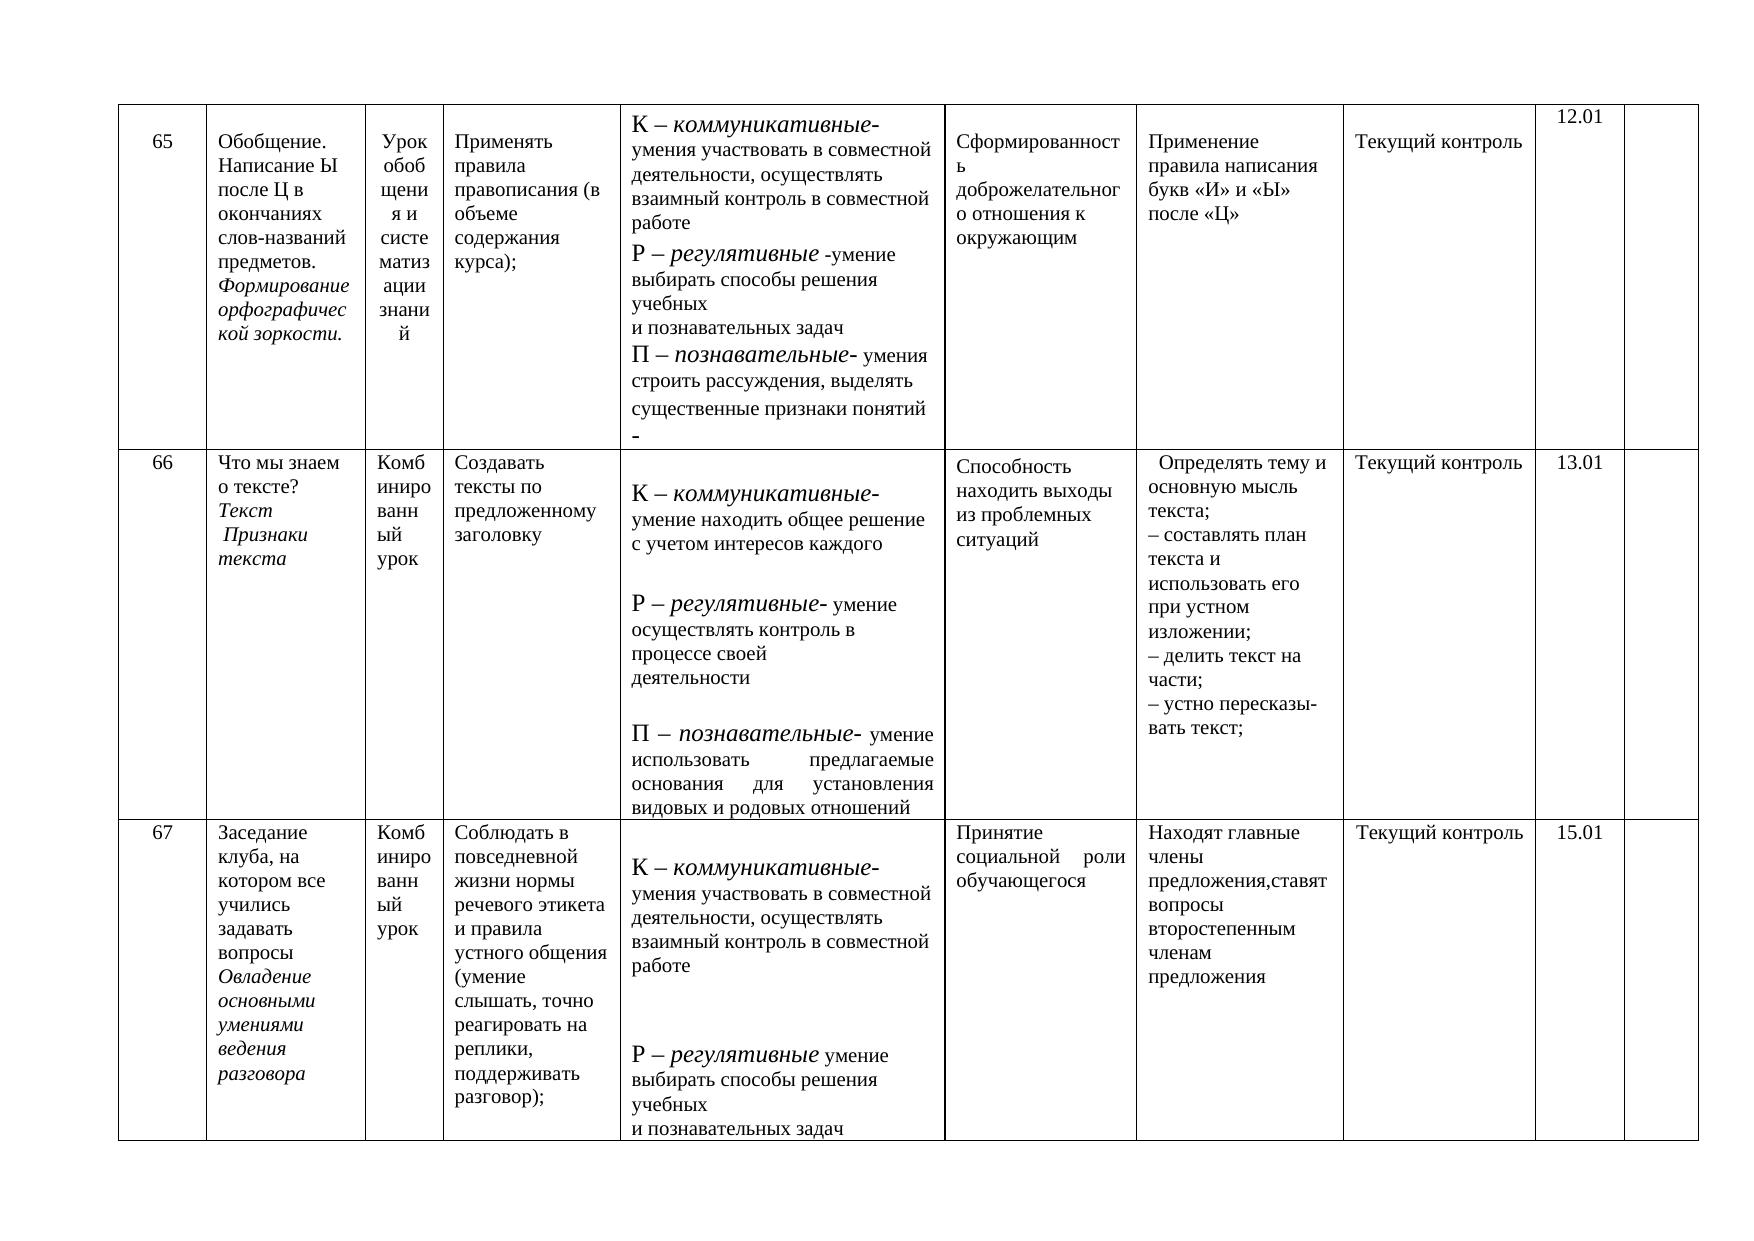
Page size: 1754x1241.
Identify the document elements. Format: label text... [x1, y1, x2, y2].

table_cell Что мы знаем о тексте? Текст Признаки текста [207, 450, 365, 819]
table_cell Определять тему и основную мысль текста; – составлять план текста и использовать его при устном изложении; – делить текст на части; – устно пересказы-вать текст; [1137, 450, 1343, 819]
table_cell Способность находить выходы из проблемных ситуаций [946, 450, 1136, 819]
table_cell [1625, 450, 1698, 819]
table_cell Комбинированный урок [366, 450, 443, 819]
table_cell 15.01 [1536, 820, 1624, 1139]
table_cell Применять правила правописания (в объеме содержания курса); [444, 105, 620, 449]
table_cell Создавать тексты по предложенному заголовку [444, 450, 620, 819]
table_cell [1625, 105, 1698, 449]
table_cell 67 [119, 820, 206, 1139]
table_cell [946, 820, 1136, 1139]
table_cell К – коммуникативные- умение находить общее решение с учетом интересов каждого Р – регулятивные- умение осуществлять контроль в процессе своей деятельности П – познавательные- умение использовать предлагаемые основания для установления видовых и родовых отношений [621, 450, 944, 819]
table_cell 12.01 [1536, 105, 1624, 449]
table_cell Текущий контроль [1344, 820, 1535, 1139]
table_cell 13.01 [1536, 450, 1624, 819]
table_cell 66 [119, 450, 206, 819]
table_cell Обобщение. Написание Ы после Ц в окончаниях слов-названий предметов. Формирование орфографической зоркости. [207, 105, 365, 449]
table_cell Текущий контроль [1344, 105, 1535, 449]
table_cell Текущий контроль [1344, 450, 1535, 819]
table_cell 65 [119, 105, 206, 449]
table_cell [366, 820, 443, 1139]
table_cell Применение правила написания букв «И» и «Ы» после «Ц» [1137, 105, 1343, 449]
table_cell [207, 820, 365, 1139]
table_cell [1625, 820, 1698, 1139]
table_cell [444, 820, 620, 1139]
table_cell К – коммуникативные- умения участвовать в совместной деятельности, осуществлять взаимный контроль в совместной работе Р – регулятивные -умение выбирать способы решения учебных и познавательных задач П – познавательные- умения строить рассуждения, выделять существенные признаки понятий - [621, 105, 944, 449]
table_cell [621, 820, 944, 1139]
table_cell Урок обобщения и систематизации знаний [366, 105, 443, 449]
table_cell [1137, 820, 1343, 1139]
table_cell Сформированность доброжелательного отношения к окружающим [946, 105, 1136, 449]
